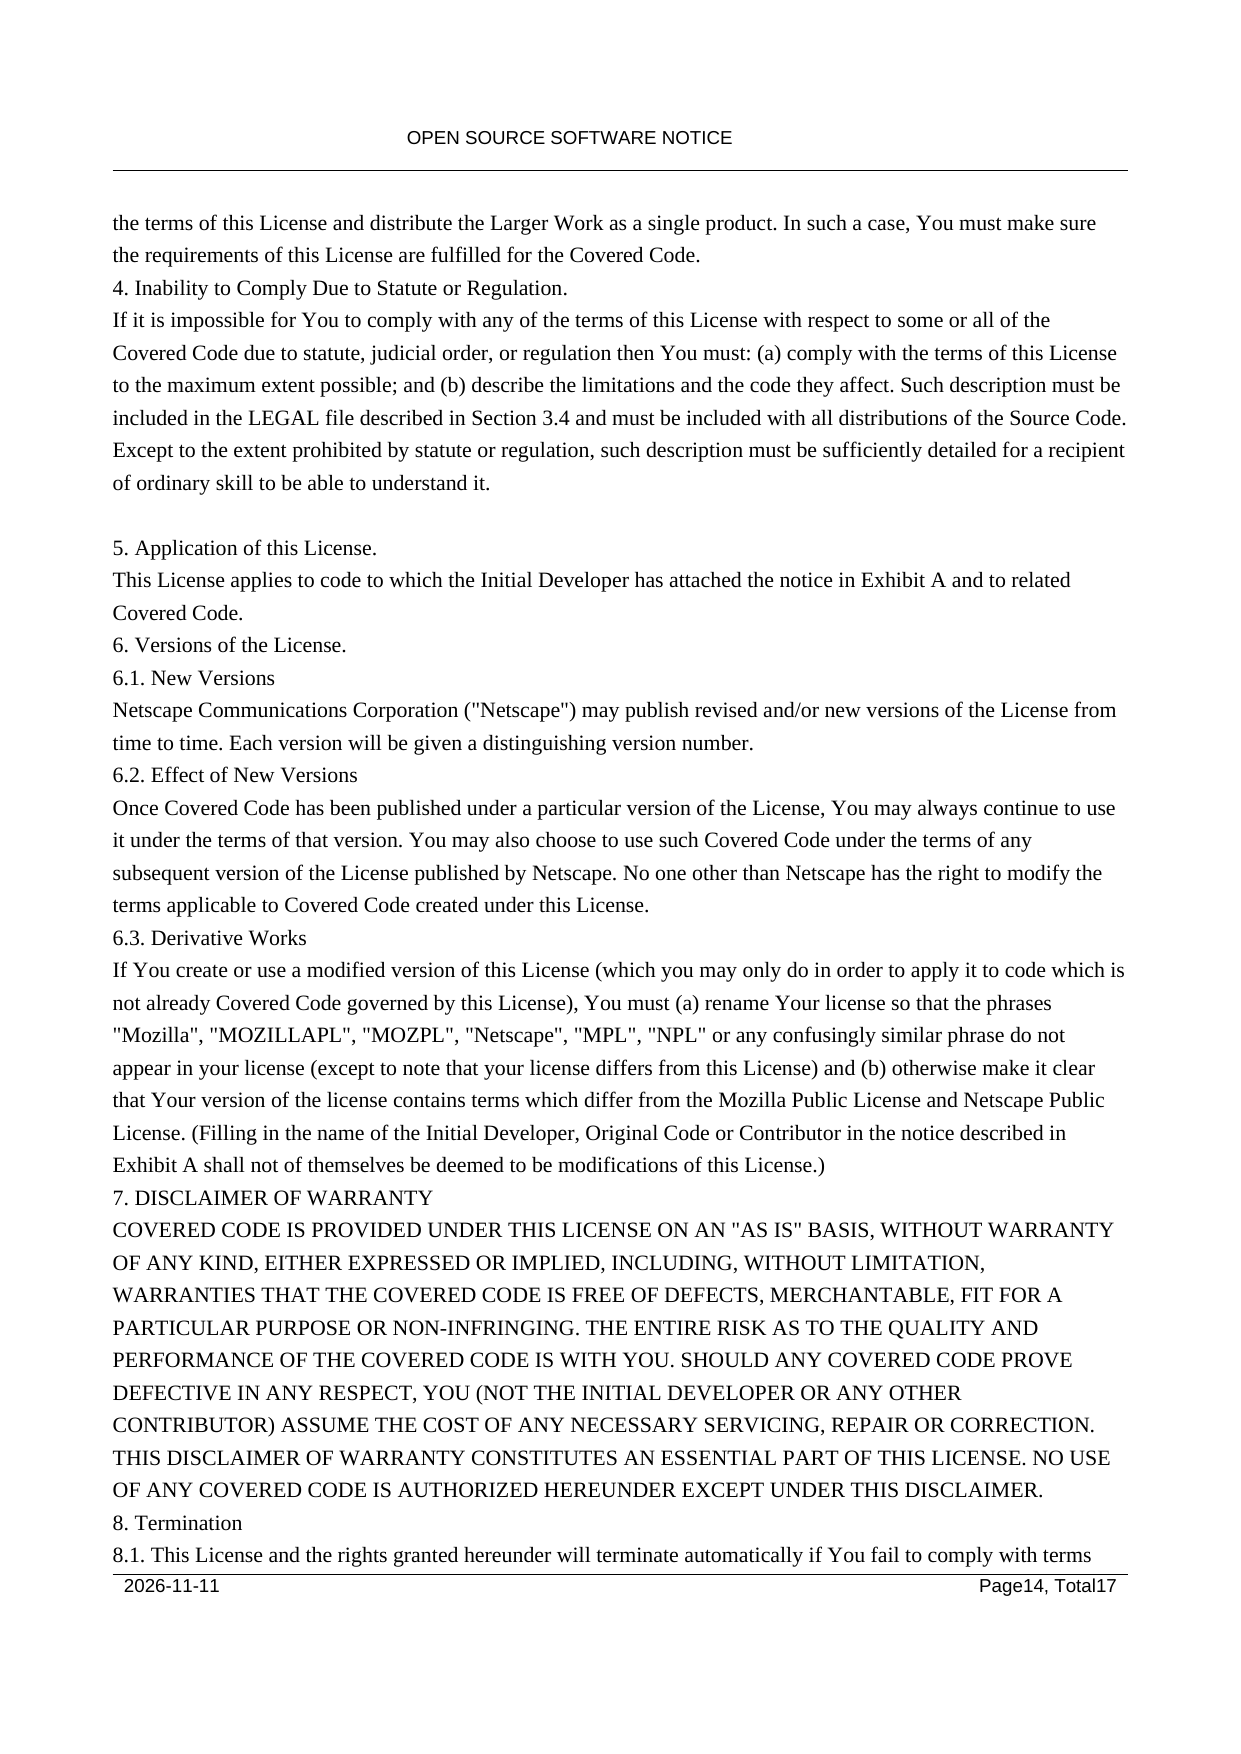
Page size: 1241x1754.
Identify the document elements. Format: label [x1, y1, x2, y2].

text [112, 206, 1128, 1571]
